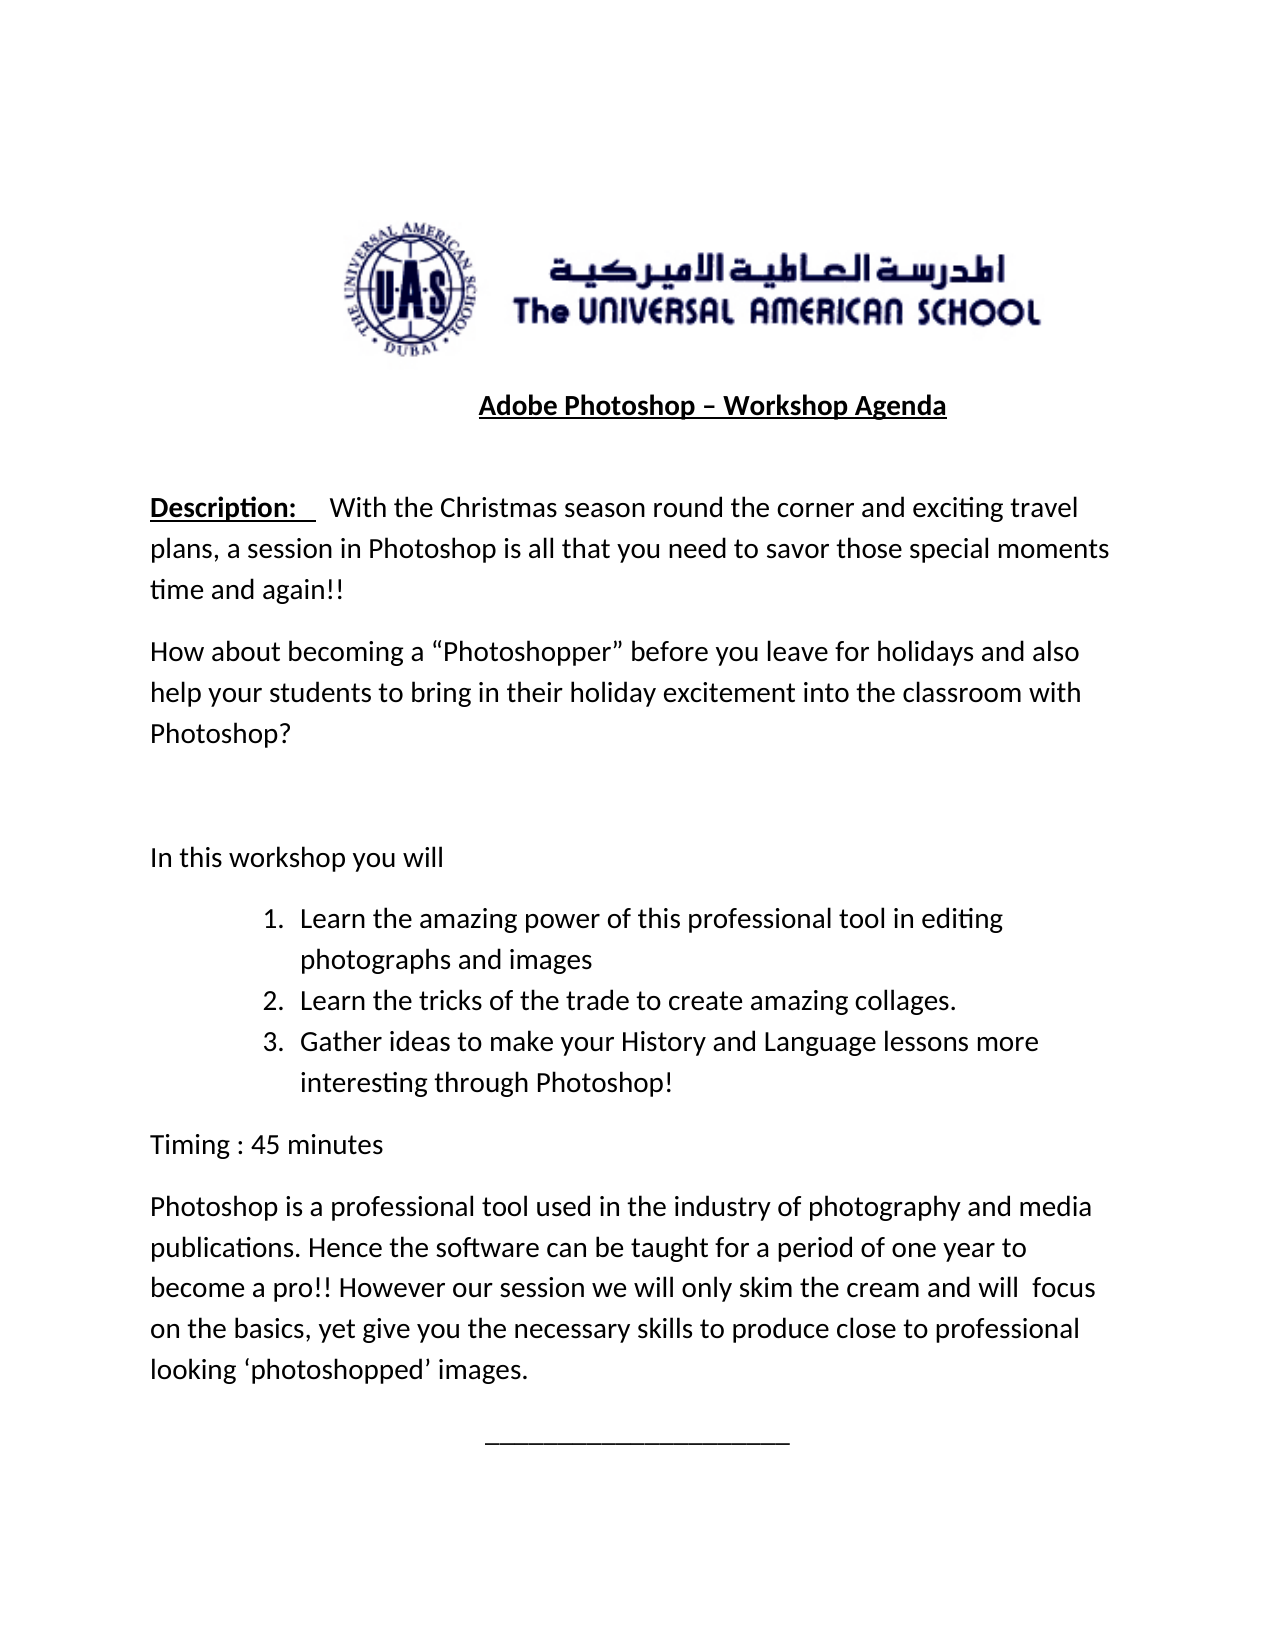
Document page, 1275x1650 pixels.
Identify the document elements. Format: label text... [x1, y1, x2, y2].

text In this workshop you will [150, 839, 1125, 874]
text Timing : 45 minutes [150, 1126, 1125, 1162]
list Adobe Photoshop – Workshop Agenda [300, 387, 1125, 422]
text How about becoming a “Photoshopper” before you leave for holidays and also help your students to bring in their holiday excitement into the classroom with Photoshop? [150, 633, 1125, 751]
picture [321, 214, 1054, 370]
text Description: With the Christmas season round the corner and exciting travel plans, a session in Photoshop is all that you need to savor those special moments time and again!! [150, 489, 1125, 607]
list Gather ideas to make your History and Language lessons more interesting through Photoshop! [262, 1023, 1125, 1100]
list Learn the tricks of the trade to create amazing collages. [262, 982, 1125, 1018]
text _____________________ [150, 1413, 1125, 1449]
text Photoshop is a professional tool used in the industry of photography and media publications. Hence the software can be taught for a period of one year to become a pro!! However our session we will only skim the cream and will focus on the basics, yet give you the necessary skills to produce close to professional looking ‘photoshopped’ images. [150, 1188, 1125, 1387]
list Learn the amazing power of this professional tool in editing photographs and images [262, 900, 1125, 977]
